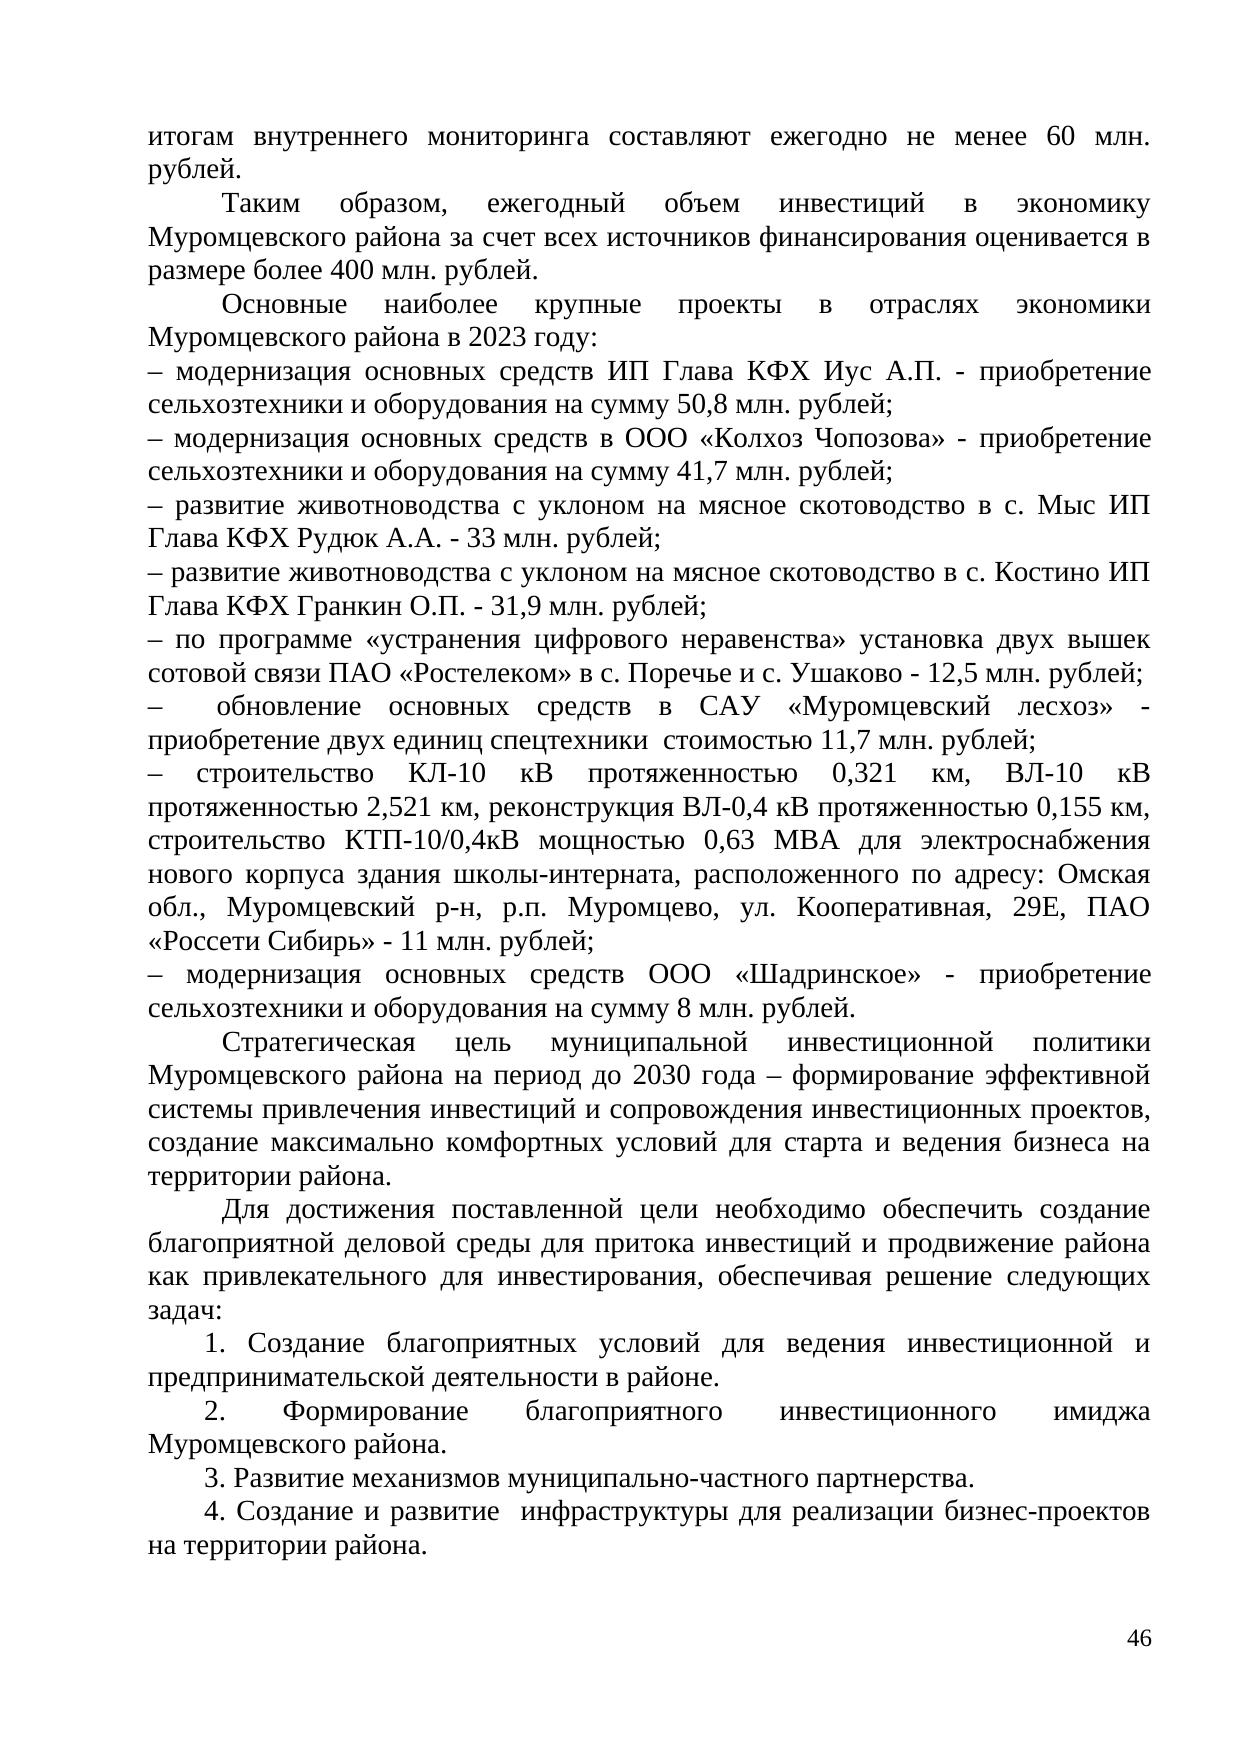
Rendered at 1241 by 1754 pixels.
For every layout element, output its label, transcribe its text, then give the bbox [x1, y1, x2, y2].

text Для достижения поставленной цели необходимо обеспечить создание благоприятной деловой среды для притока инвестиций и продвижение района как привлекательного для инвестирования, обеспечивая решение следующих задач: [148, 1191, 1152, 1326]
text – модернизация основных средств в ООО «Колхоз Чопозова» - приобретение сельхозтехники и оборудования на сумму 41,7 млн. рублей; [148, 420, 1152, 487]
text 2. Формирование благоприятного инвестиционного имиджа Муромцевского района. [148, 1393, 1152, 1460]
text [148, 118, 1152, 185]
text – модернизация основных средств ИП Глава КФХ Иус А.П. - приобретение сельхозтехники и оборудования на сумму 50,8 млн. рублей; [148, 353, 1152, 420]
text 1. Создание благоприятных условий для ведения инвестиционной и предпринимательской деятельности в районе. [148, 1326, 1152, 1393]
text – развитие животноводства с уклоном на мясное скотоводство в с. Мыс ИП Глава КФХ Рудюк А.А. - 33 млн. рублей; [148, 487, 1152, 554]
text Основные наиболее крупные проекты в отраслях экономики Муромцевского района в 2023 году: [148, 286, 1152, 353]
text 3. Развитие механизмов муниципально-частного партнерства. [148, 1460, 1152, 1493]
text – развитие животноводства с уклоном на мясное скотоводство в с. Костино ИП Глава КФХ Гранкин О.П. - 31,9 млн. рублей; [148, 554, 1152, 621]
text – обновление основных средств в САУ «Муромцевский лесхоз» - приобретение двух единиц спецтехники стоимостью 11,7 млн. рублей; [148, 688, 1152, 755]
text Таким образом, ежегодный объем инвестиций в экономику Муромцевского района за счет всех источников финансирования оценивается в размере более 400 млн. рублей. [148, 185, 1152, 286]
text – модернизация основных средств ООО «Шадринское» - приобретение сельхозтехники и оборудования на сумму 8 млн. рублей. [148, 957, 1152, 1024]
text Стратегическая цель муниципальной инвестиционной политики Муромцевского района на период до 2030 года – формирование эффективной системы привлечения инвестиций и сопровождения инвестиционных проектов, создание максимально комфортных условий для старта и ведения бизнеса на территории района. [148, 1024, 1152, 1191]
text 4. Создание и развитие инфраструктуры для реализации бизнес-проектов на территории района. [148, 1493, 1152, 1560]
text – по программе «устранения цифрового неравенства» установка двух вышек сотовой связи ПАО «Ростелеком» в с. Поречье и с. Ушаково - 12,5 млн. рублей; [148, 621, 1152, 688]
text – строительство КЛ-10 кВ протяженностью 0,321 км, ВЛ-10 кВ протяженностью 2,521 км, реконструкция ВЛ-0,4 кВ протяженностью 0,155 км, строительство КТП-10/0,4кВ мощностью 0,63 МВА для электроснабжения нового корпуса здания школы-интерната, расположенного по адресу: Омская обл., Муромцевский р-н, р.п. Муромцево, ул. Кооперативная, 29Е, ПАО «Россети Сибирь» - 11 млн. рублей; [148, 755, 1152, 957]
